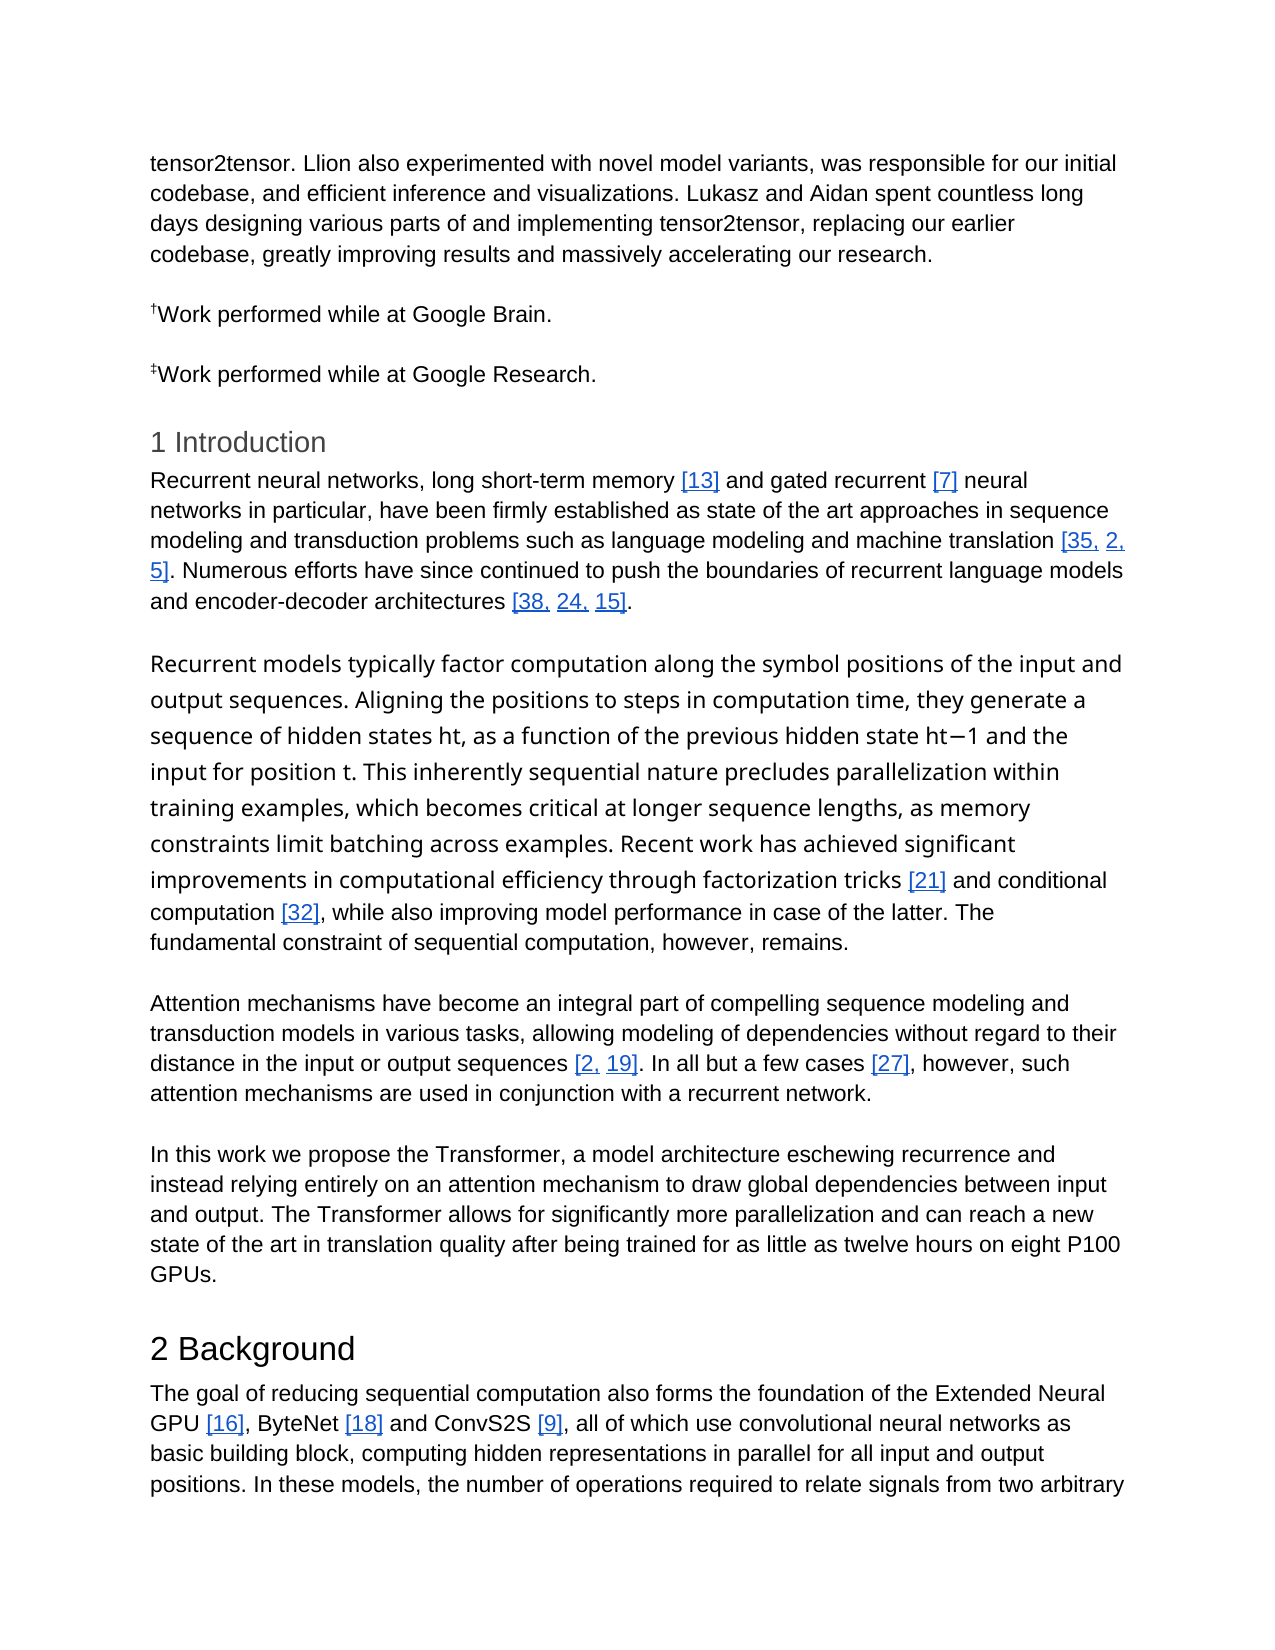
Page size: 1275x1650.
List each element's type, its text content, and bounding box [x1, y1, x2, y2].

text ‡Work performed while at Google Research. [150, 361, 1125, 388]
text †Work performed while at Google Brain. [150, 301, 1125, 327]
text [150, 1380, 1125, 1497]
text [150, 150, 1125, 267]
subtitle 2 Background [150, 1329, 1125, 1367]
text Attention mechanisms have become an integral part of compelling sequence modeling and transduction models in various tasks, allowing modeling of dependencies without regard to their distance in the input or output sequences [2, 19]. In all but a few cases [27], however, such attention mechanisms are used in conjunction with a recurrent network. [150, 989, 1125, 1106]
text Recurrent neural networks, long short-term memory [13] and gated recurrent [7] neural networks in particular, have been firmly established as state of the art approaches in sequence modeling and transduction problems such as language modeling and machine translation [35, 2, 5]. Numerous efforts have since continued to push the boundaries of recurrent language models and encoder-decoder architectures [38, 24, 15]. [150, 467, 1125, 614]
text Recurrent models typically factor computation along the symbol positions of the input and output sequences. Aligning the positions to steps in computation time, they generate a sequence of hidden states ht, as a function of the previous hidden state ht−1 and the input for position t. This inherently sequential nature precludes parallelization within training examples, which becomes critical at longer sequence lengths, as memory constraints limit batching across examples. Recent work has achieved significant improvements in computational efficiency through factorization tricks [21] and conditional computation [32], while also improving model performance in case of the latter. The fundamental constraint of sequential computation, however, remains. [150, 648, 1125, 955]
subtitle 1 Introduction [150, 425, 1125, 458]
text In this work we propose the Transformer, a model architecture eschewing recurrence and instead relying entirely on an attention mechanism to draw global dependencies between input and output. The Transformer allows for significantly more parallelization and can reach a new state of the art in translation quality after being trained for as little as twelve hours on eight P100 GPUs. [150, 1141, 1125, 1288]
